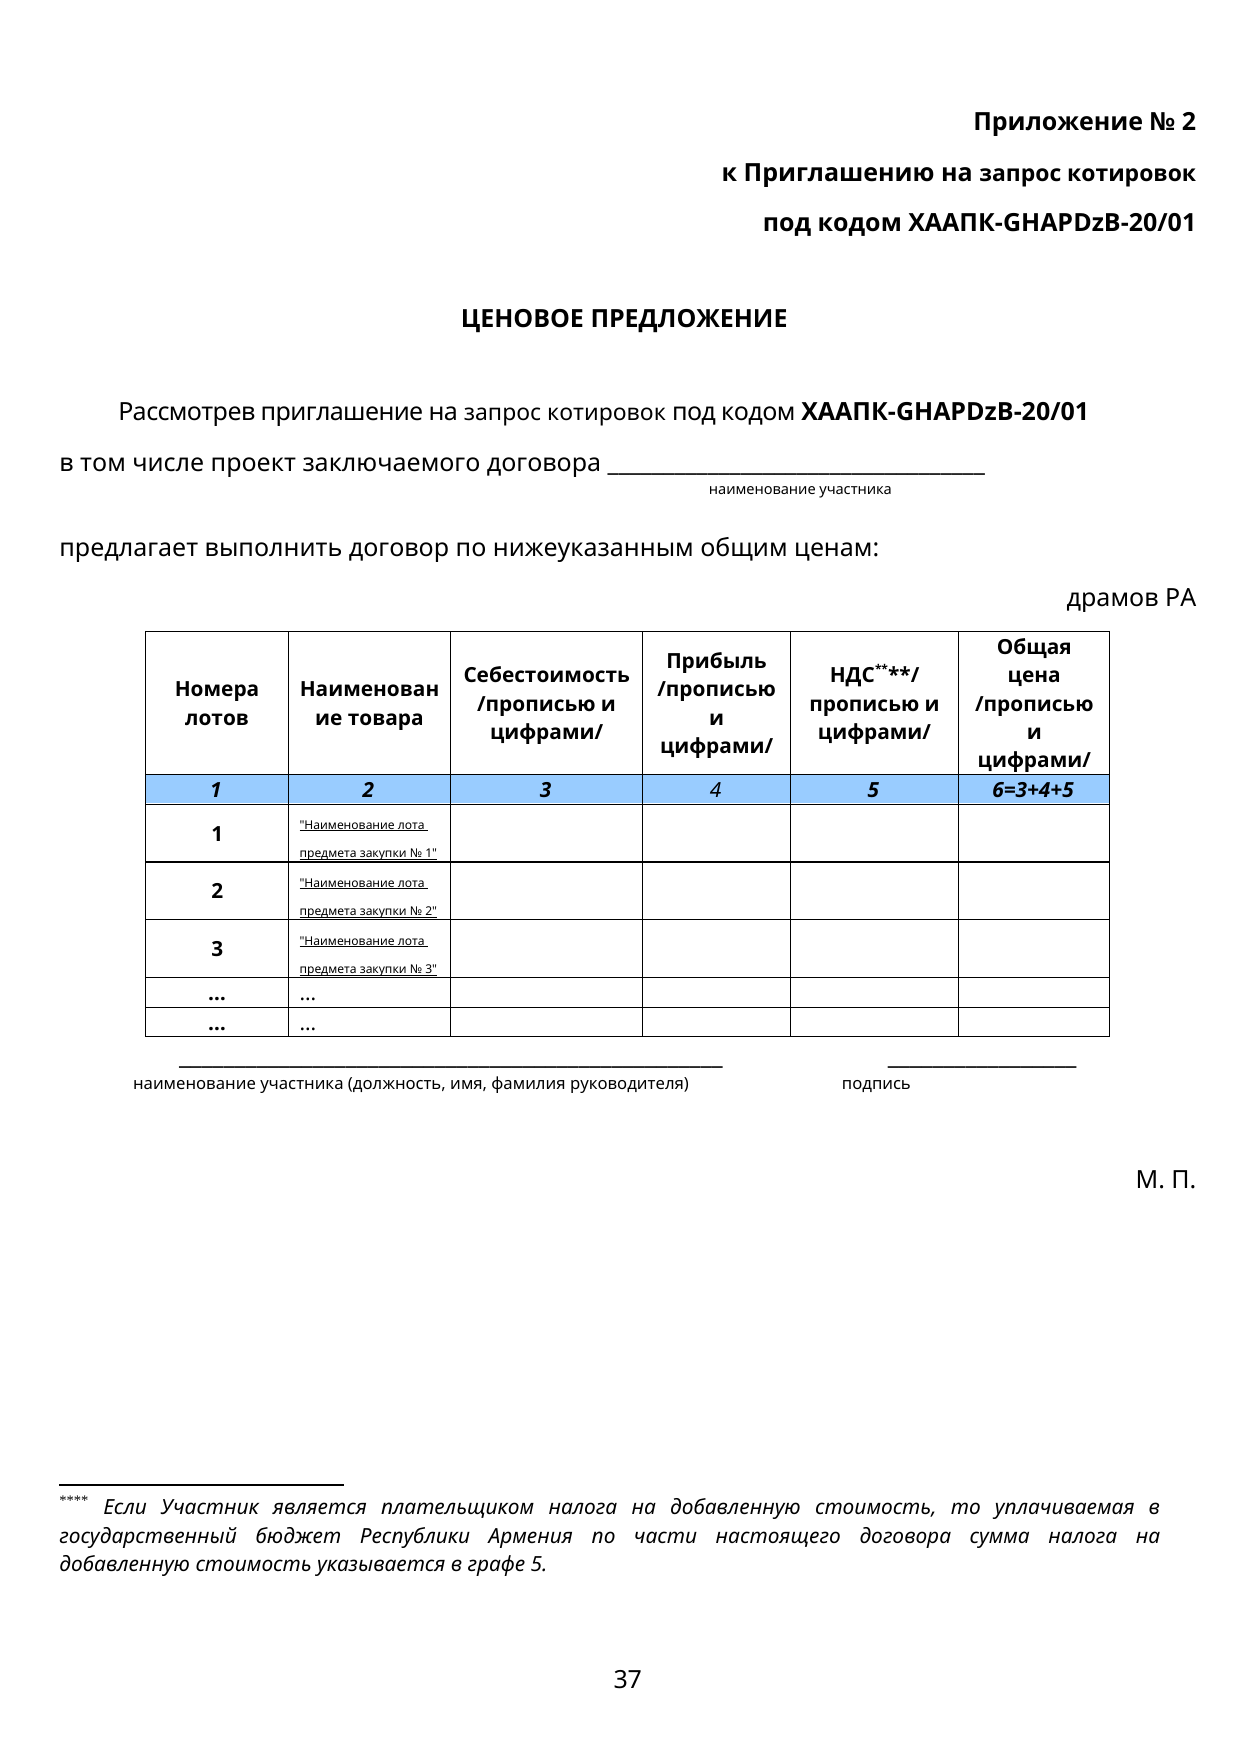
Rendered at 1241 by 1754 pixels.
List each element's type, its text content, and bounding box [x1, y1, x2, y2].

table_cell 6=3+4+5 [959, 775, 1109, 803]
table_header Номера лотов [146, 632, 288, 774]
table_cell ... [289, 978, 450, 1007]
table_cell [959, 920, 1109, 977]
text под кодом ХААПК-GHAPDzB-20/01 [59, 205, 1196, 239]
table_cell [791, 863, 958, 919]
table_header НДС**/прописью и цифрами/ [791, 632, 958, 774]
table_cell 1 [146, 805, 288, 861]
table_cell 3 [451, 775, 642, 803]
text Приложение № 2 [59, 103, 1196, 137]
table_cell 2 [289, 775, 450, 803]
table_cell ... [289, 1008, 450, 1036]
text ЦЕНОВОЕ ПРЕДЛОЖЕНИЕ [52, 301, 1196, 335]
text предлагает выполнить договор по нижеуказанным общим ценам: [59, 529, 1196, 563]
table_header Общая цена /прописью и цифрами/ [959, 632, 1109, 774]
text наименование участника [709, 479, 1196, 513]
table_cell 4 [643, 775, 790, 803]
table_cell [451, 978, 642, 1007]
table_header Себестоимость /прописью и цифрами/ [451, 632, 642, 774]
table_cell [643, 863, 790, 919]
table_cell "Наименование лота предмета закупки № 3" [289, 920, 450, 977]
table_header Наименование товара [289, 632, 450, 774]
table_cell 1 [146, 775, 288, 803]
table_cell 5 [791, 775, 958, 803]
table_cell [791, 1008, 958, 1036]
table_cell … [146, 1008, 288, 1036]
text в том числе проект заключаемого договора __________________________________ [59, 444, 1196, 479]
table_cell [643, 920, 790, 977]
table_cell [959, 978, 1109, 1007]
table_cell [791, 978, 958, 1007]
table_cell [959, 805, 1109, 861]
table_header Прибыль /прописью и цифрами/ [643, 632, 790, 774]
table_cell 2 [146, 863, 288, 919]
table_cell [791, 805, 958, 861]
table_cell [791, 920, 958, 977]
table_cell [643, 978, 790, 1007]
table_cell 3 [146, 920, 288, 977]
table_cell [643, 805, 790, 861]
text Рассмотрев приглашение на запрос котировок под кодом ХААПК-GHAPDzB-20/01 [59, 394, 1196, 428]
table_cell [959, 863, 1109, 919]
text к Приглашению на запрос котировок [59, 154, 1196, 188]
text наименование участника (должность, имя, фамилия руководителя) подпись [133, 1071, 1196, 1094]
table_cell [643, 1008, 790, 1036]
table_cell "Наименование лота предмета закупки № 2" [289, 863, 450, 919]
table_cell [451, 805, 642, 861]
table_cell "Наименование лота предмета закупки № 1" [289, 805, 450, 861]
table_cell … [146, 978, 288, 1007]
table_cell [451, 863, 642, 919]
text _________________________________________________ _________________ [59, 1037, 1196, 1071]
table_cell [959, 1008, 1109, 1036]
text драмов РА [59, 580, 1196, 614]
text М. П. [59, 1161, 1196, 1196]
table_cell [451, 920, 642, 977]
table_cell [451, 1008, 642, 1036]
